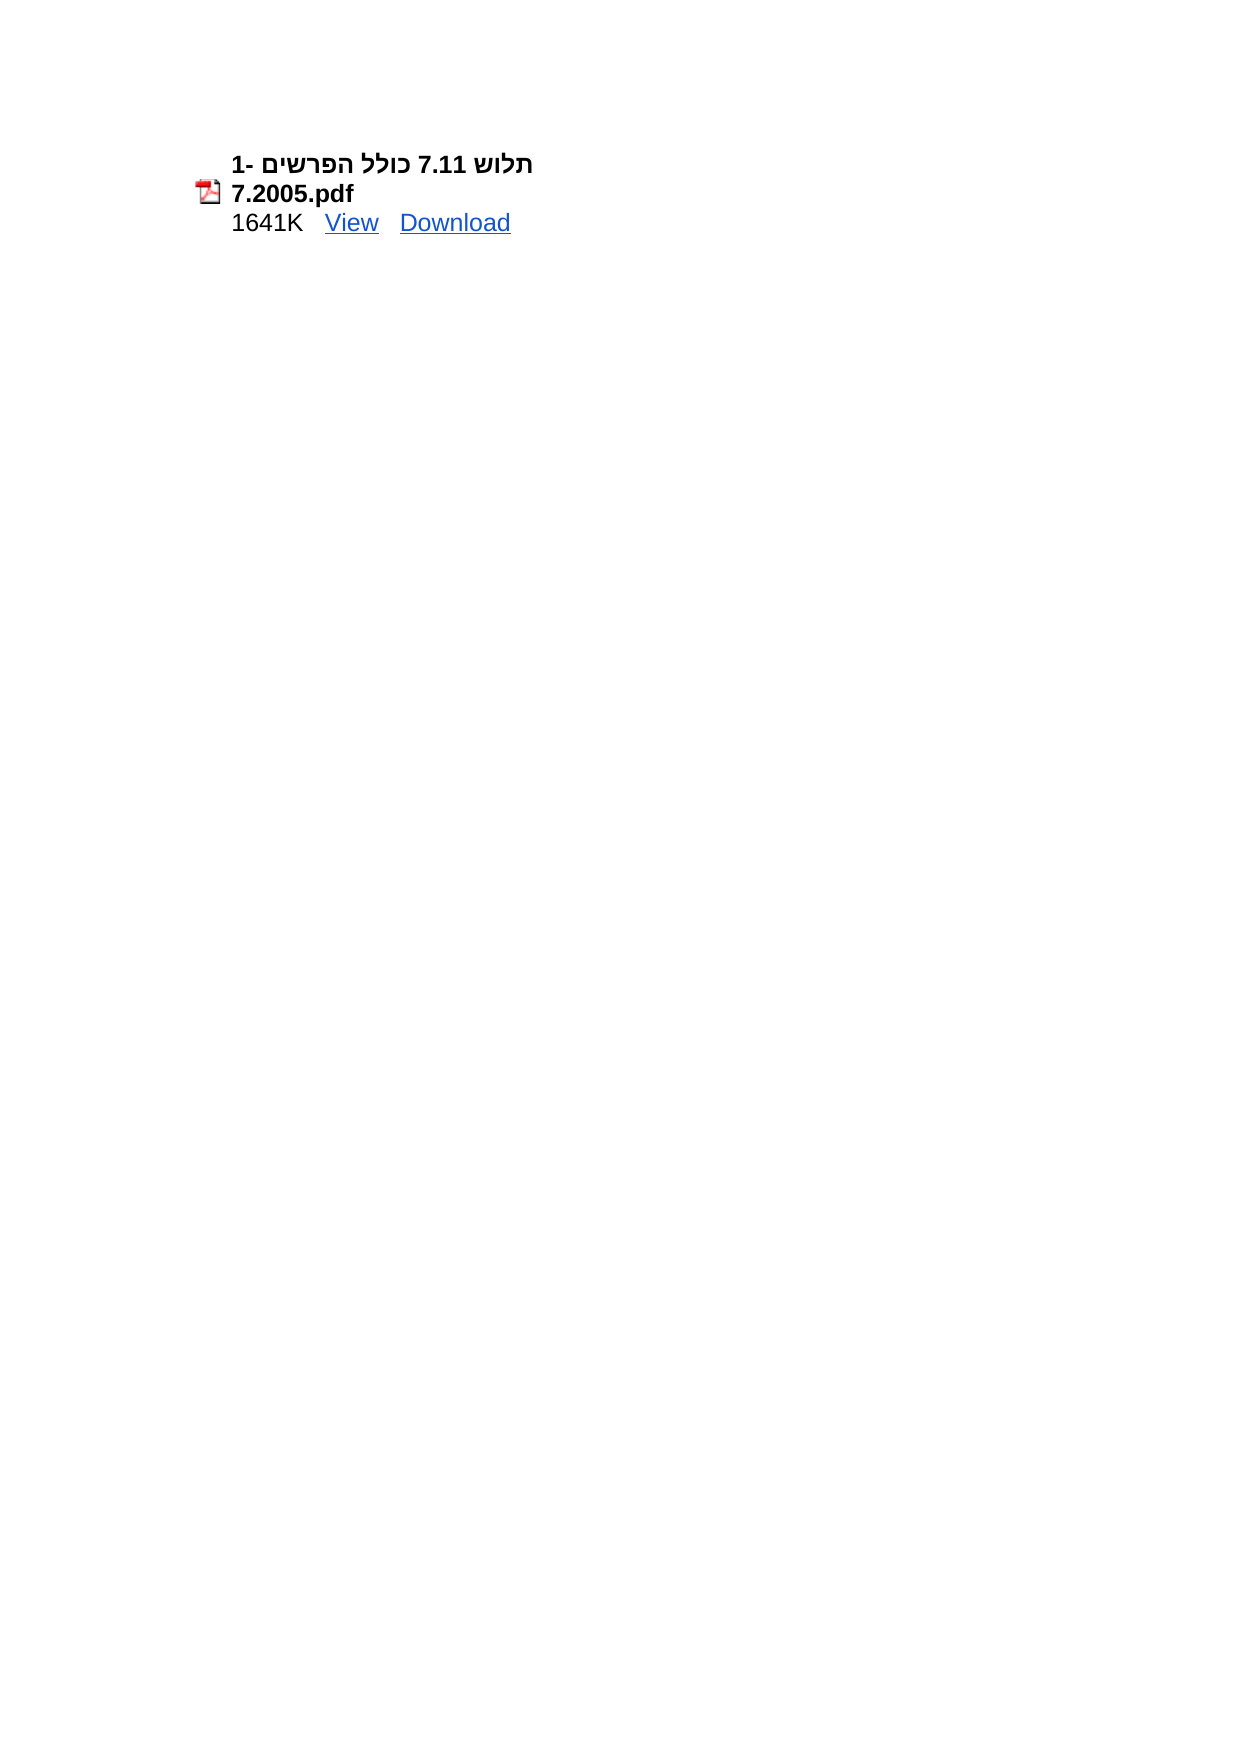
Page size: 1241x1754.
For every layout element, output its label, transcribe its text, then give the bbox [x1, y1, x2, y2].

table_header תלוש 7.11 כולל הפרשים 1-7.2005.pdf 1641K View Download [231, 150, 633, 236]
table_header [195, 150, 231, 236]
picture [195, 179, 221, 204]
